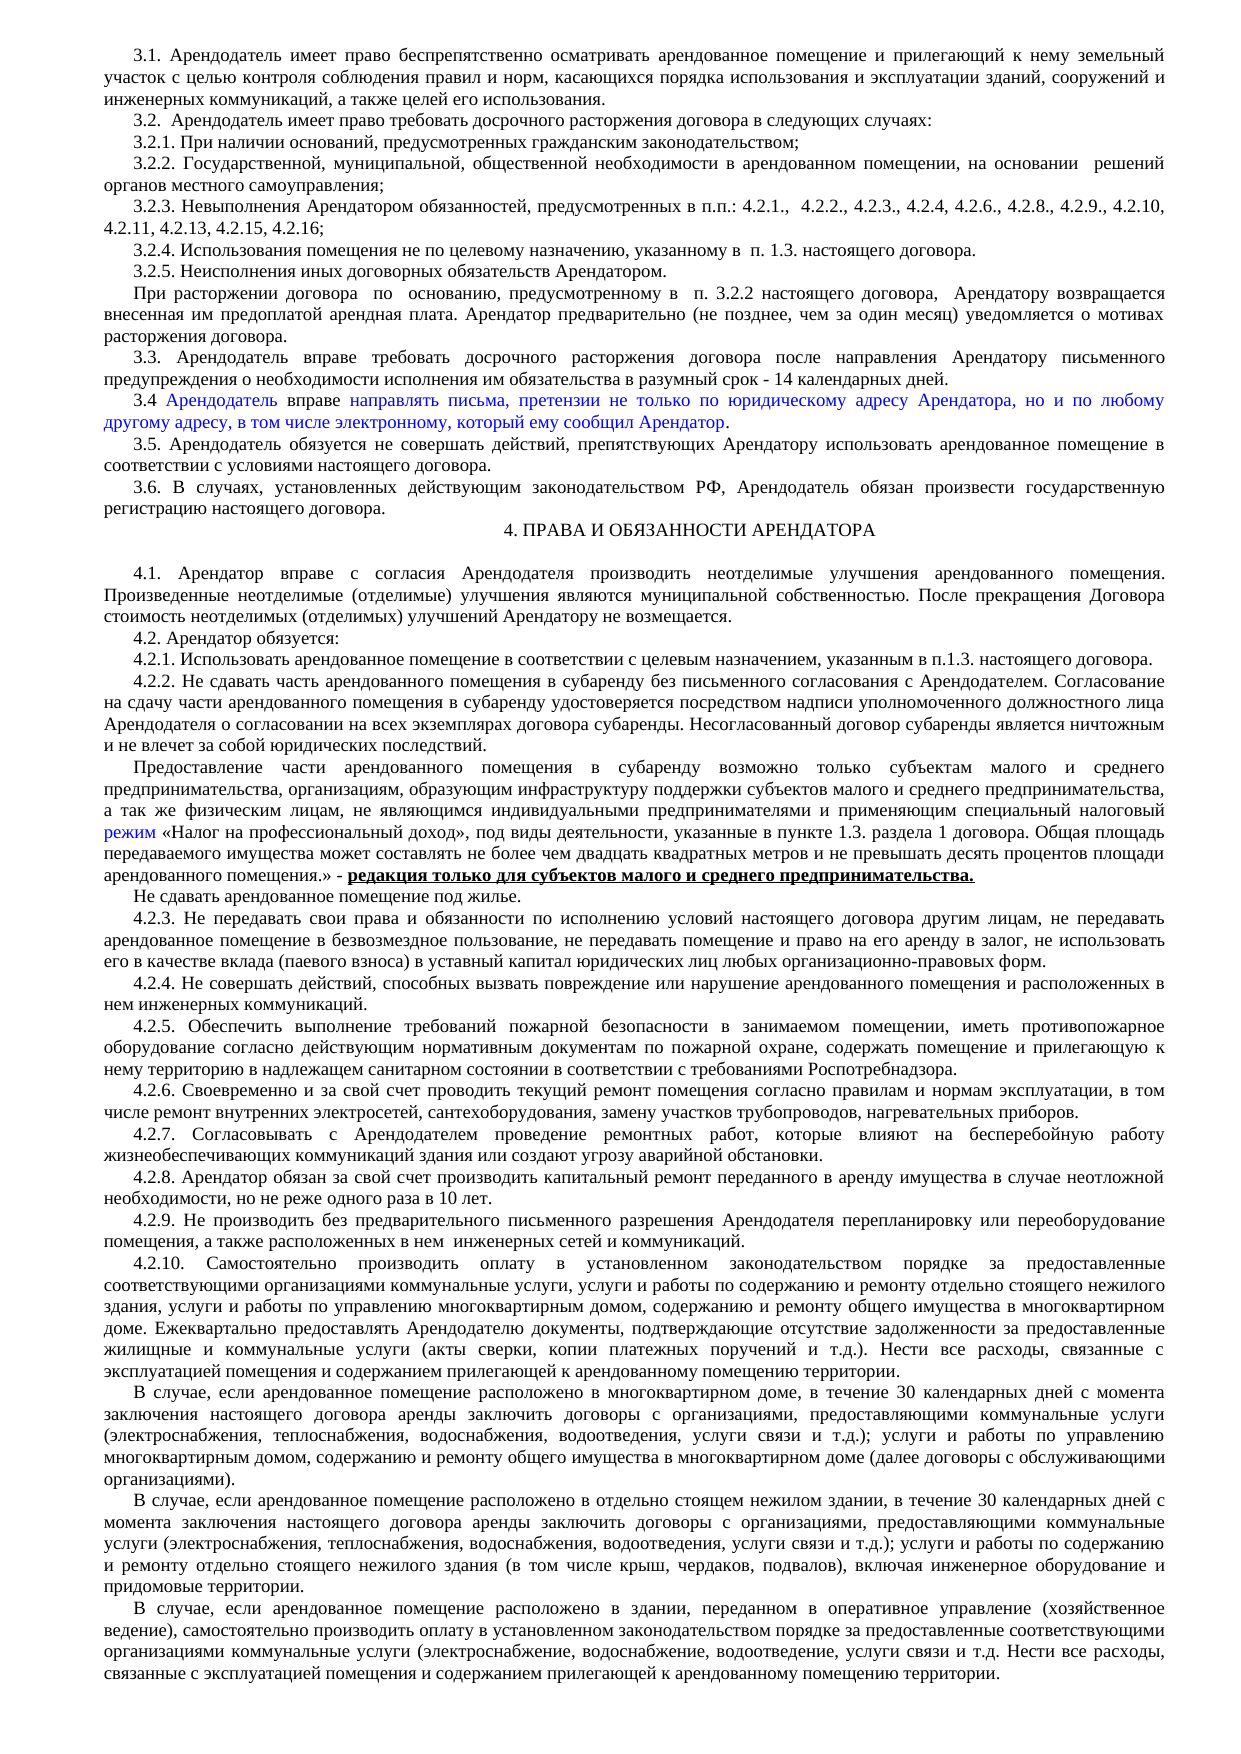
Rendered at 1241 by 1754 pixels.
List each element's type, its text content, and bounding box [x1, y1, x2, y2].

text Не сдавать арендованное помещение под жилье. [103, 885, 1167, 907]
text 4.2.9. Не производить без предварительного письменного разрешения Арендодателя перепланировку или переоборудование помещения, а также расположенных в нем инженерных сетей и коммуникаций. [103, 1209, 1167, 1252]
text В случае, если арендованное помещение расположено в многоквартирном доме, в течение 30 календарных дней с момента заключения настоящего договора аренды заключить договоры с организациями, предоставляющими коммунальные услуги (электроснабжения, теплоснабжения, водоснабжения, водоотведения, услуги связи и т.д.); услуги и работы по управлению многоквартирным домом, содержанию и ремонту общего имущества в многоквартирном доме (далее договоры с обслуживающими организациями). [103, 1381, 1167, 1489]
text Предоставление части арендованного помещения в субаренду возможно только субъектам малого и среднего предпринимательства, организациям, образующим инфраструктуру поддержки субъектов малого и среднего предпринимательства, а так же физическим лицам, не являющимся индивидуальными предпринимателями и применяющим специальный налоговый режим «Налог на профессиональный доход», под виды деятельности, указанные в пункте 1.3. раздела 1 договора. Общая площадь передаваемого имущества может составлять не более чем двадцать квадратных метров и не превышать десять процентов площади арендованного помещения.» - редакция только для субъектов малого и среднего предпринимательства. [103, 756, 1167, 885]
text 4.2.5. Обеспечить выполнение требований пожарной безопасности в занимаемом помещении, иметь противопожарное оборудование согласно действующим нормативным документам по пожарной охране, содержать помещение и прилегающую к нему территорию в надлежащем санитарном состоянии в соответствии с требованиями Роспотребнадзора. [103, 1015, 1167, 1079]
text 4.2.3. Не передавать свои права и обязанности по исполнению условий настоящего договора другим лицам, не передавать арендованное помещение в безвозмездное пользование, не передавать помещение и право на его аренду в залог, не использовать его в качестве вклада (паевого взноса) в уставный капитал юридических лиц любых организационно-правовых форм. [103, 907, 1167, 972]
text 4.2. Арендатор обязуется: [103, 627, 1167, 648]
text 4. ПРАВА И ОБЯЗАННОСТИ АРЕНДАТОРА [183, 519, 1167, 540]
text 3.3. Арендодатель вправе требовать досрочного расторжения договора после направления Арендатору письменного предупреждения о необходимости исполнения им обязательства в разумный срок - 14 календарных дней. [103, 346, 1167, 389]
text 4.2.6. Своевременно и за свой счет проводить текущий ремонт помещения согласно правилам и нормам эксплуатации, в том числе ремонт внутренних электросетей, сантехоборудования, замену участков трубопроводов, нагревательных приборов. [103, 1079, 1167, 1122]
text 4.2.8. Арендатор обязан за свой счет производить капитальный ремонт переданного в аренду имущества в случае неотложной необходимости, но не реже одного раза в 10 лет. [103, 1166, 1167, 1209]
text 3.6. В случаях, установленных действующим законодательством РФ, Арендодатель обязан произвести государственную регистрацию настоящего договора. [103, 476, 1167, 519]
text 3.2.5. Неисполнения иных договорных обязательств Арендатором. [103, 260, 1167, 282]
text 3.2.3. Невыполнения Арендатором обязанностей, предусмотренных в п.п.: 4.2.1., 4.2.2., 4.2.3., 4.2.4, 4.2.6., 4.2.8., 4.2.9., 4.2.10, 4.2.11, 4.2.13, 4.2.15, 4.2.16; [103, 195, 1167, 238]
text 3.2. Арендодатель имеет право требовать досрочного расторжения договора в следующих случаях: [103, 109, 1167, 131]
text 4.2.10. Самостоятельно производить оплату в установленном законодательством порядке за предоставленные соответствующими организациями коммунальные услуги, услуги и работы по содержанию и ремонту отдельно стоящего нежилого здания, услуги и работы по управлению многоквартирным домом, содержанию и ремонту общего имущества в многоквартирном доме. Ежеквартально предоставлять Арендодателю документы, подтверждающие отсутствие задолженности за предоставленные жилищные и коммунальные услуги (акты сверки, копии платежных поручений и т.д.). Нести все расходы, связанные с эксплуатацией помещения и содержанием прилегающей к арендованному помещению территории. [103, 1252, 1167, 1381]
text 4.2.7. Согласовывать с Арендодателем проведение ремонтных работ, которые влияют на бесперебойную работу жизнеобеспечивающих коммуникаций здания или создают угрозу аварийной обстановки. [103, 1122, 1167, 1166]
text 3.2.2. Государственной, муниципальной, общественной необходимости в арендованном помещении, на основании решений органов местного самоуправления; [103, 152, 1167, 195]
text 4.2.4. Не совершать действий, способных вызвать повреждение или нарушение арендованного помещения и расположенных в нем инженерных коммуникаций. [103, 972, 1167, 1015]
text 4.2.2. Не сдавать часть арендованного помещения в субаренду без письменного согласования с Арендодателем. Согласование на сдачу части арендованного помещения в субаренду удостоверяется посредством надписи уполномоченного должностного лица Арендодателя о согласовании на всех экземплярах договора субаренды. Несогласованный договор субаренды является ничтожным и не влечет за собой юридических последствий. [103, 670, 1167, 756]
text В случае, если арендованное помещение расположено в здании, переданном в оперативное управление (хозяйственное ведение), самостоятельно производить оплату в установленном законодательством порядке за предоставленные соответствующими организациями коммунальные услуги (электроснабжение, водоснабжение, водоотведение, услуги связи и т.д. Нести все расходы, связанные с эксплуатацией помещения и содержанием прилегающей к арендованному помещению территории. [103, 1597, 1167, 1683]
text При расторжении договора по основанию, предусмотренному в п. 3.2.2 настоящего договора, Арендатору возвращается внесенная им предоплатой арендная плата. Арендатор предварительно (не позднее, чем за один месяц) уведомляется о мотивах расторжения договора. [103, 282, 1167, 346]
text 4.2.1. Использовать арендованное помещение в соответствии с целевым назначением, указанным в п.1.3. настоящего договора. [103, 648, 1167, 670]
text 4.1. Арендатор вправе с согласия Арендодателя производить неотделимые улучшения арендованного помещения. Произведенные неотделимые (отделимые) улучшения являются муниципальной собственностью. После прекращения Договора стоимость неотделимых (отделимых) улучшений Арендатору не возмещается. [103, 562, 1167, 627]
text 3.1. Арендодатель имеет право беспрепятственно осматривать арендованное помещение и прилегающий к нему земельный участок с целью контроля соблюдения правил и норм, касающихся порядка использования и эксплуатации зданий, сооружений и инженерных коммуникаций, а также целей его использования. [103, 44, 1167, 109]
text В случае, если арендованное помещение расположено в отдельно стоящем нежилом здании, в течение 30 календарных дней с момента заключения настоящего договора аренды заключить договоры с организациями, предоставляющими коммунальные услуги (электроснабжения, теплоснабжения, водоснабжения, водоотведения, услуги связи и т.д.); услуги и работы по содержанию и ремонту отдельно стоящего нежилого здания (в том числе крыш, чердаков, подвалов), включая инженерное оборудование и придомовые территории. [103, 1489, 1167, 1597]
text 3.2.1. При наличии оснований, предусмотренных гражданским законодательством; [103, 131, 1167, 152]
text 3.5. Арендодатель обязуется не совершать действий, препятствующих Арендатору использовать арендованное помещение в соответствии с условиями настоящего договора. [103, 432, 1167, 476]
text 3.2.4. Использования помещения не по целевому назначению, указанному в п. 1.3. настоящего договора. [103, 238, 1167, 260]
text 3.4 Арендодатель вправе направлять письма, претензии не только по юридическому адресу Арендатора, но и по любому другому адресу, в том числе электронному, который ему сообщил Арендатор. [103, 389, 1167, 432]
